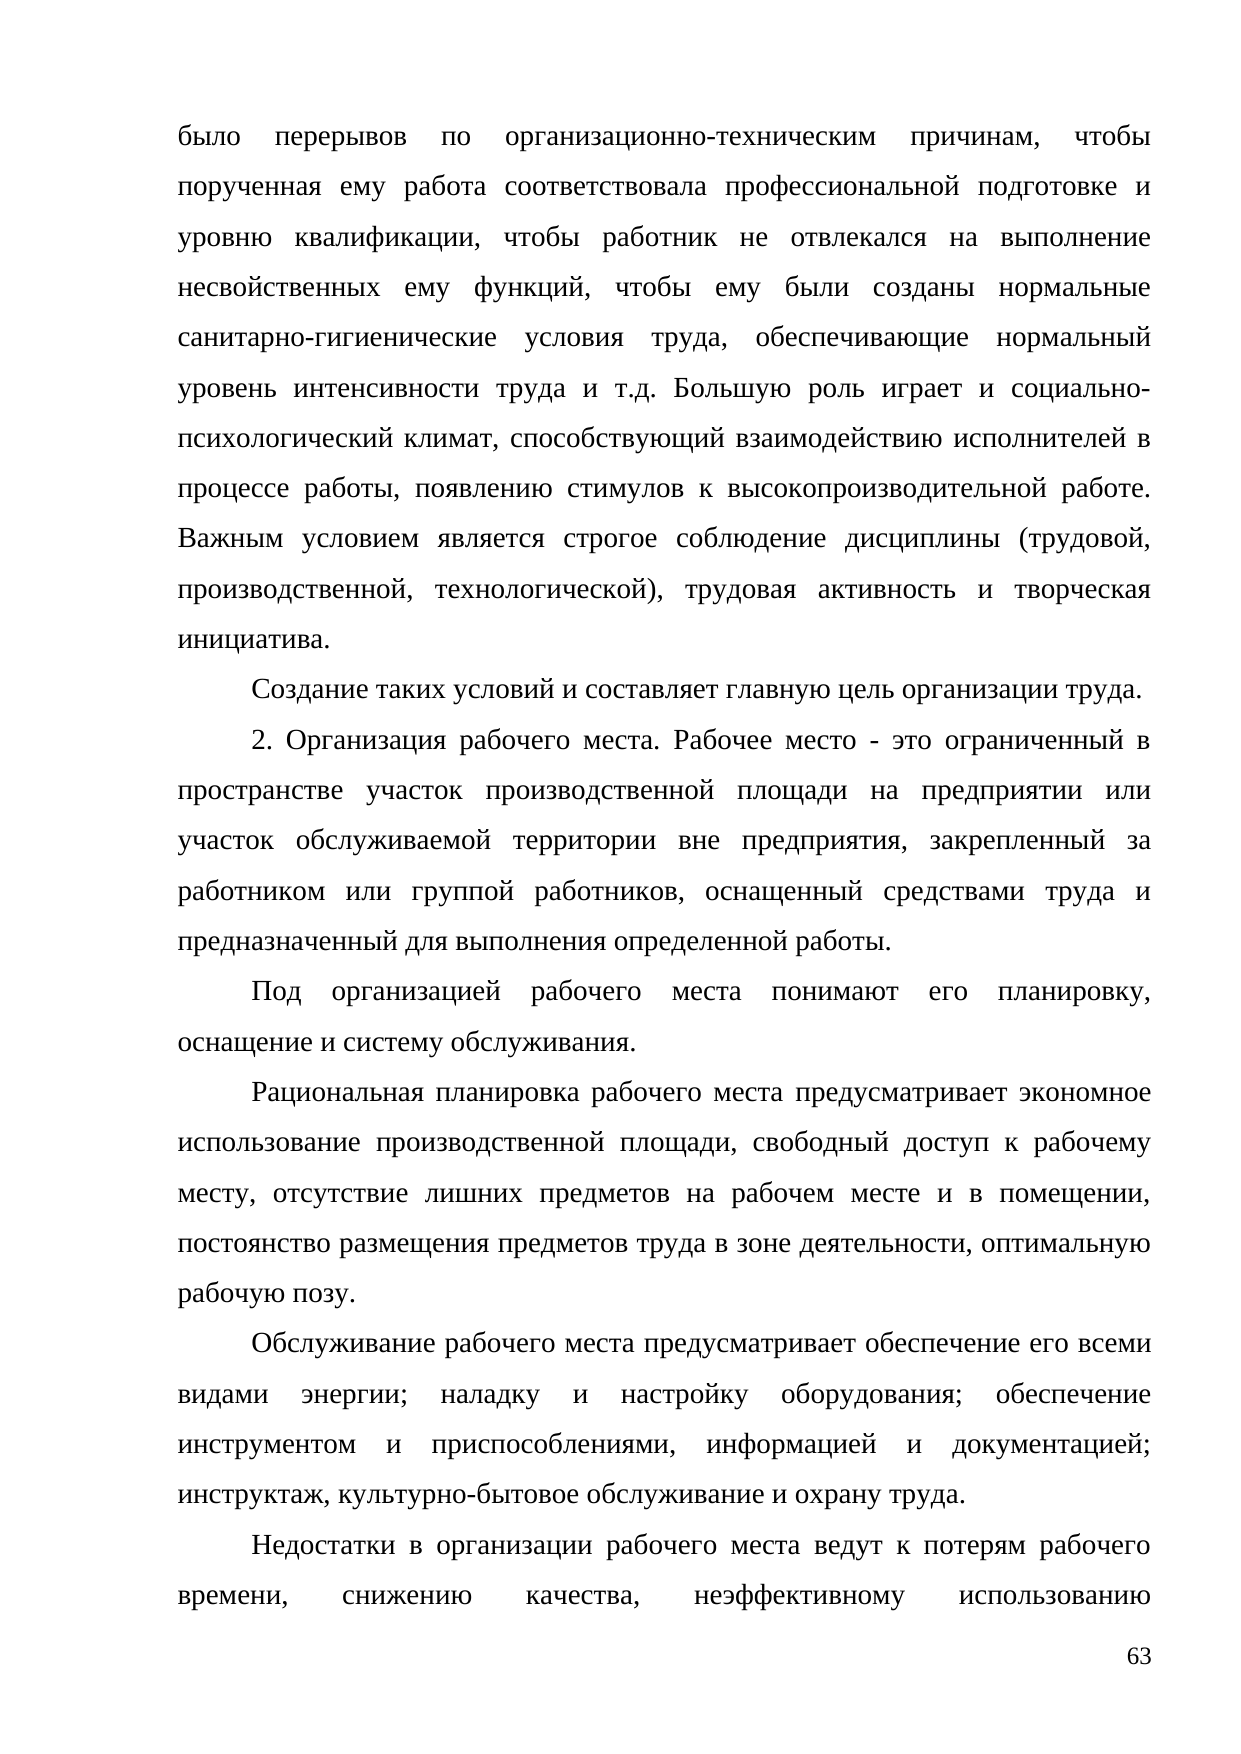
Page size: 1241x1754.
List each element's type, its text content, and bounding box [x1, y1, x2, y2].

text Рациональная планировка рабочего места предусматривает экономное использование производственной площади, свободный доступ к рабочему месту, отсутствие лишних предметов на рабочем месте и в помещении, постоянство размещения предметов труда в зоне деятельности, оптимальную рабочую позу. [177, 1074, 1152, 1309]
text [177, 118, 1152, 655]
text 2. Организация рабочего места. Рабочее место - это ограниченный в пространстве участок производственной площади на предприятии или участок обслуживаемой территории вне предприятия, закрепленный за работником или группой работников, оснащенный средствами труда и предназначенный для выполнения определенной работы. [177, 722, 1152, 957]
text Обслуживание рабочего места предусматривает обеспечение его всеми видами энергии; наладку и настройку оборудования; обеспечение инструментом и приспособлениями, информацией и документацией; инструктаж, культурно-бытовое обслуживание и охрану труда. [177, 1326, 1152, 1510]
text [177, 1527, 1152, 1611]
text Под организацией рабочего места понимают его планировку, оснащение и систему обслуживания. [177, 973, 1152, 1057]
text Создание таких условий и составляет главную цель организации труда. [177, 672, 1152, 705]
